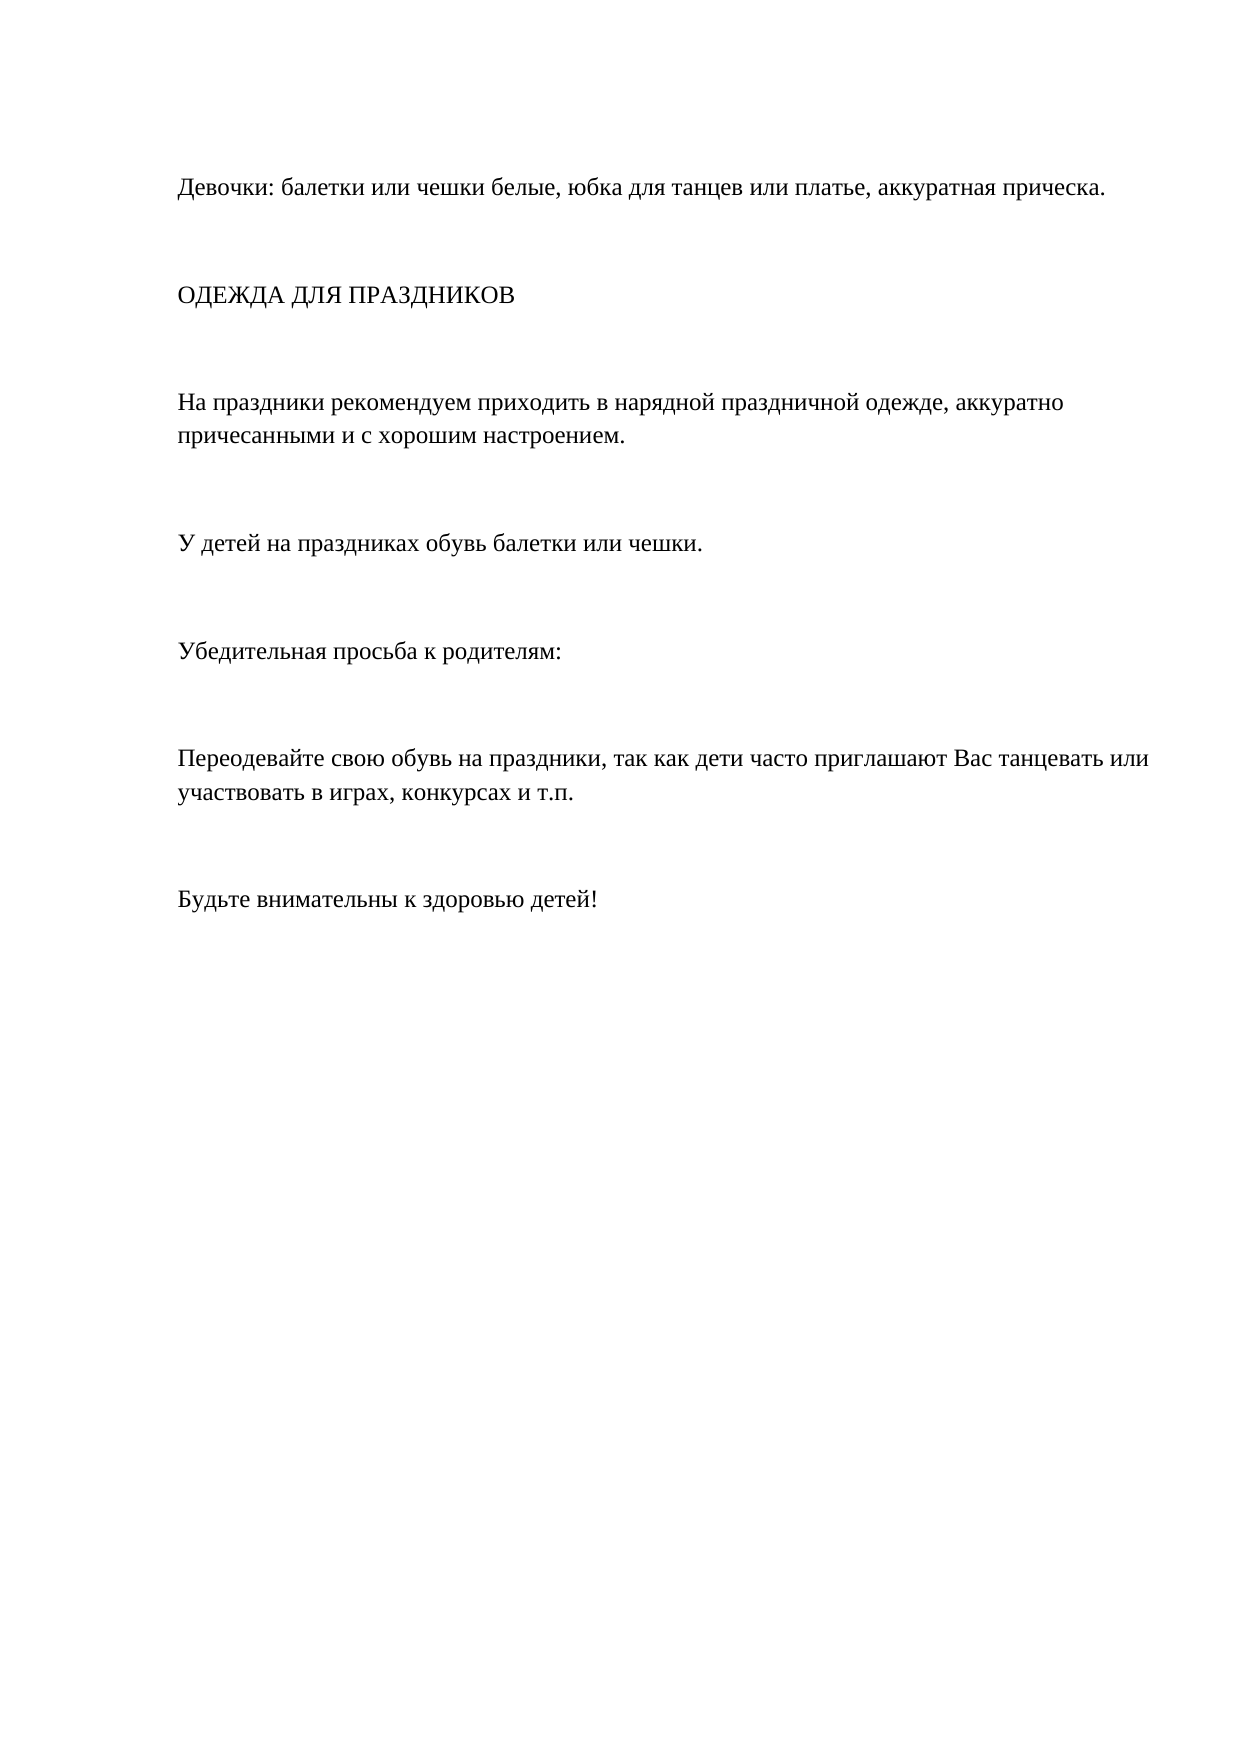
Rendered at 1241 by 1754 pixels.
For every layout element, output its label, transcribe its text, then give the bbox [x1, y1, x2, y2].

text Убедительная просьба к родителям: [177, 636, 1152, 664]
text На праздники рекомендуем приходить в нарядной праздничной одежде, аккуратно причесанными и с хорошим настроением. [177, 387, 1152, 449]
text У детей на праздниках обувь балетки или чешки. [177, 528, 1152, 557]
text Будьте внимательны к здоровью детей! [177, 884, 1152, 913]
text ОДЕЖДА ДЛЯ ПРАЗДНИКОВ [177, 280, 1152, 308]
text Переодевайте свою обувь на праздники, так как дети часто приглашают Вас танцевать или участвовать в играх, конкурсах и т.п. [177, 743, 1152, 805]
text Девочки: балетки или чешки белые, юбка для танцев или платье, аккуратная прическа. [177, 172, 1152, 201]
